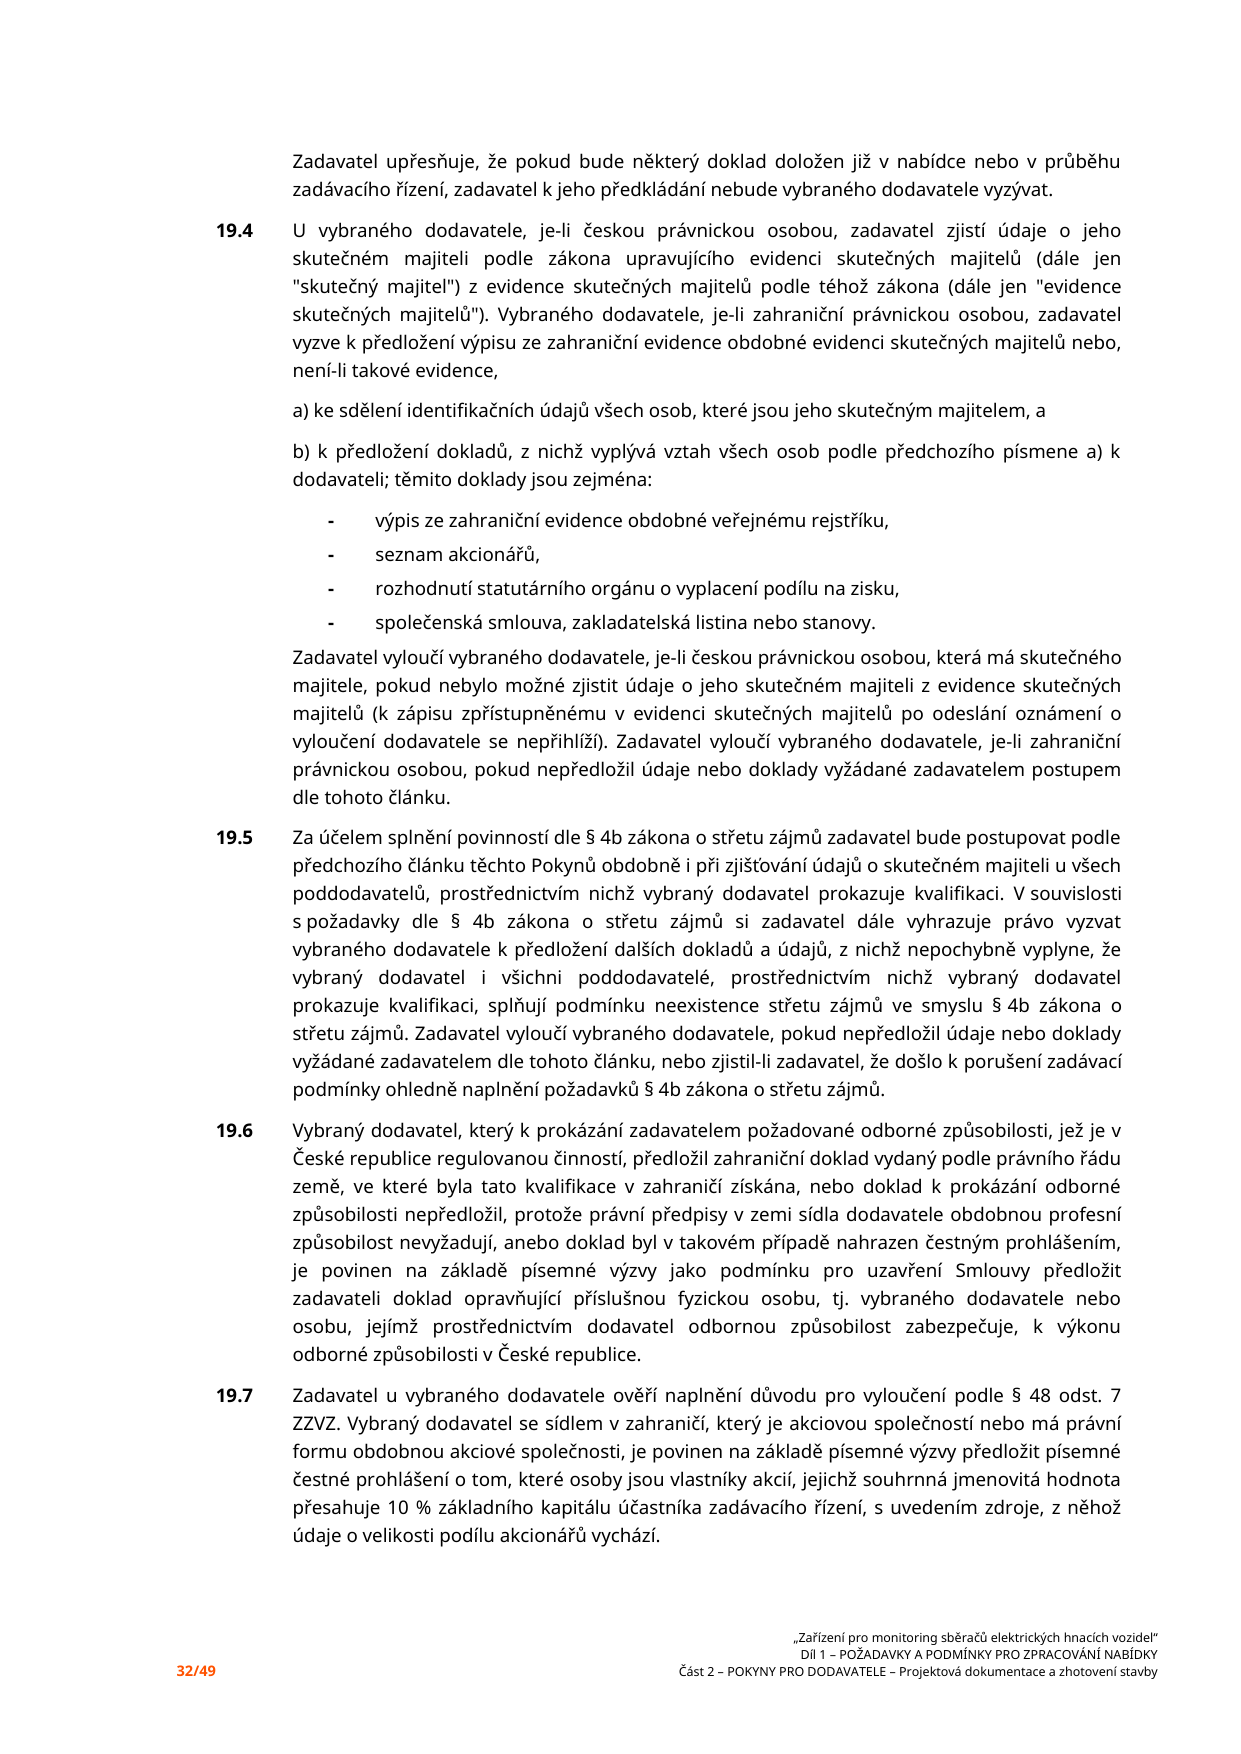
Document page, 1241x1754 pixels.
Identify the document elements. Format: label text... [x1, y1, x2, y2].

text b) k předložení dokladů, z nichž vyplývá vztah všech osob podle předchozího písmene a) k dodavateli; těmito doklady jsou zejména: [292, 438, 1122, 492]
text a) ke sdělení identifikačních údajů všech osob, které jsou jeho skutečným majitelem, a [292, 398, 1122, 423]
text seznam akcionářů, [328, 541, 1122, 567]
text Za účelem splnění povinností dle § 4b zákona o střetu zájmů zadavatel bude postupovat podle předchozího článku těchto Pokynů obdobně i při zjišťování údajů o skutečném majiteli u všech poddodavatelů, prostřednictvím nichž vybraný dodavatel prokazuje kvalifikaci. V souvislosti s požadavky dle § 4b zákona o střetu zájmů si zadavatel dále vyhrazuje právo vyzvat vybraného dodavatele k předložení dalších dokladů a údajů, z nichž nepochybně vyplyne, že vybraný dodavatel i všichni poddodavatelé, prostřednictvím nichž vybraný dodavatel prokazuje kvalifikaci, splňují podmínku neexistence střetu zájmů ve smyslu § 4b zákona o střetu zájmů. Zadavatel vyloučí vybraného dodavatele, pokud nepředložil údaje nebo doklady vyžádané zadavatelem dle tohoto článku, nebo zjistil-li zadavatel, že došlo k porušení zadávací podmínky ohledně naplnění požadavků § 4b zákona o střetu zájmů. [216, 824, 1122, 1102]
text výpis ze zahraniční evidence obdobné veřejnému rejstříku, [328, 507, 1122, 532]
text společenská smlouva, zakladatelská listina nebo stanovy. [328, 610, 1122, 635]
list Zadavatel upřesňuje, že pokud bude některý doklad doložen již v nabídce nebo v průběhu zadávacího řízení, zadavatel k jeho předkládání nebude vybraného dodavatele vyzývat. [292, 149, 1122, 202]
text rozhodnutí statutárního orgánu o vyplacení podílu na zisku, [328, 575, 1122, 601]
list Zadavatel vyloučí vybraného dodavatele, je-li českou právnickou osobou, která má skutečného majitele, pokud nebylo možné zjistit údaje o jeho skutečném majiteli z evidence skutečných majitelů (k zápisu zpřístupněnému v evidenci skutečných majitelů po odeslání oznámení o vyloučení dodavatele se nepřihlíží). Zadavatel vyloučí vybraného dodavatele, je-li zahraniční právnickou osobou, pokud nepředložil údaje nebo doklady vyžádané zadavatelem postupem dle tohoto článku. [292, 644, 1122, 809]
text Vybraný dodavatel, který k prokázání zadavatelem požadované odborné způsobilosti, jež je v České republice regulovanou činností, předložil zahraniční doklad vydaný podle právního řádu země, ve které byla tato kvalifikace v zahraničí získána, nebo doklad k prokázání odborné způsobilosti nepředložil, protože právní předpisy v zemi sídla dodavatele obdobnou profesní způsobilost nevyžadují, anebo doklad byl v takovém případě nahrazen čestným prohlášením, je povinen na základě písemné výzvy jako podmínku pro uzavření Smlouvy předložit zadavateli doklad opravňující příslušnou fyzickou osobu, tj. vybraného dodavatele nebo osobu, jejímž prostřednictvím dodavatel odbornou způsobilost zabezpečuje, k výkonu odborné způsobilosti v České republice. [216, 1117, 1122, 1367]
text U vybraného dodavatele, je-li českou právnickou osobou, zadavatel zjistí údaje o jeho skutečném majiteli podle zákona upravujícího evidenci skutečných majitelů (dále jen "skutečný majitel") z evidence skutečných majitelů podle téhož zákona (dále jen "evidence skutečných majitelů"). Vybraného dodavatele, je-li zahraniční právnickou osobou, zadavatel vyzve k předložení výpisu ze zahraniční evidence obdobné evidenci skutečných majitelů nebo, není-li takové evidence, [216, 217, 1122, 383]
text Zadavatel u vybraného dodavatele ověří naplnění důvodu pro vyloučení podle § 48 odst. 7 ZZVZ. Vybraný dodavatel se sídlem v zahraničí, který je akciovou společností nebo má právní formu obdobnou akciové společnosti, je povinen na základě písemné výzvy předložit písemné čestné prohlášení o tom, které osoby jsou vlastníky akcií, jejichž souhrnná jmenovitá hodnota přesahuje 10 % základního kapitálu účastníka zadávacího řízení, s uvedením zdroje, z něhož údaje o velikosti podílu akcionářů vychází. [216, 1382, 1122, 1548]
